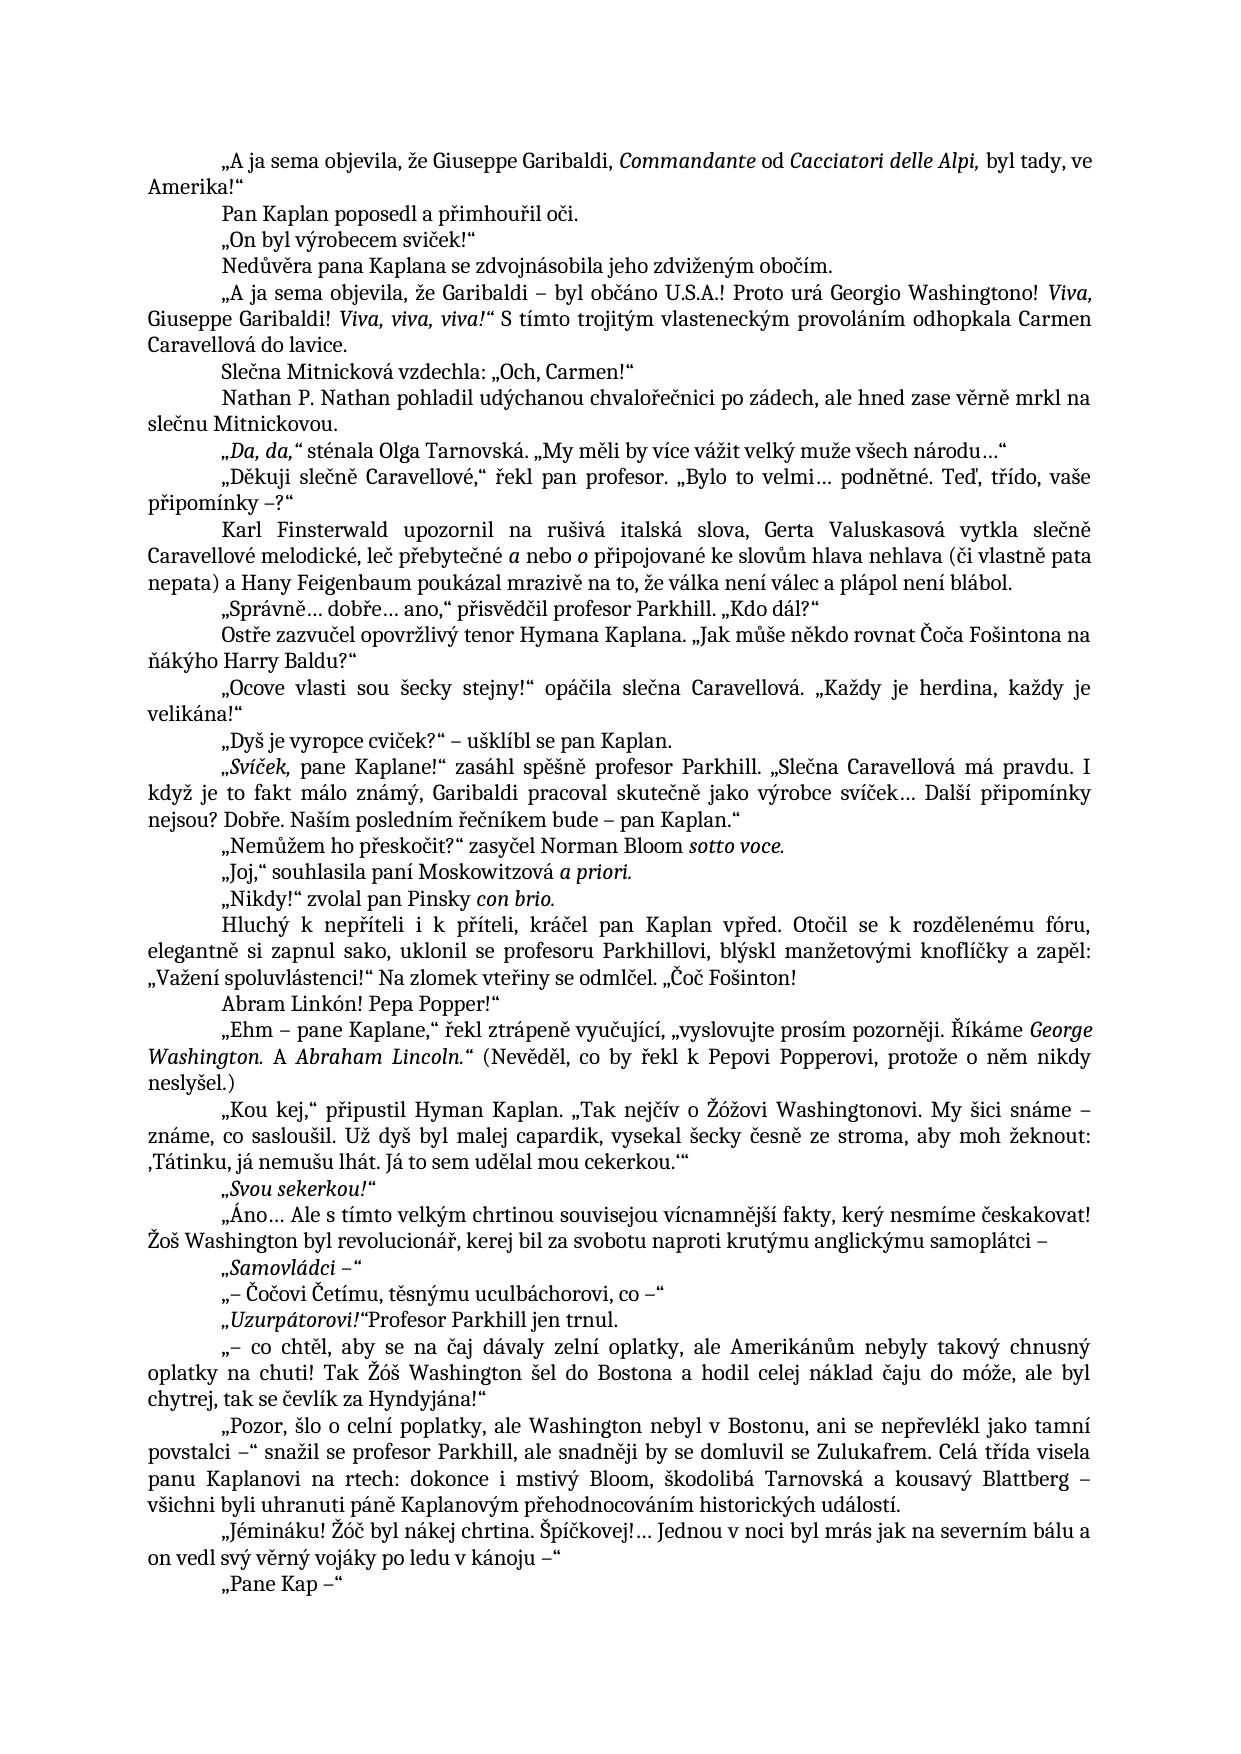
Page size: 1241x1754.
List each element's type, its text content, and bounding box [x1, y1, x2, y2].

text „Da, da,“ sténala Olga Tarnovská. „My měli by více vážit velký muže všech národu…“ [148, 437, 1093, 464]
text Karl Finsterwald upozornil na rušivá italská slova, Gerta Valuskasová vytkla slečně Caravellové melodické, leč přebytečné a nebo o připojované ke slovům hlava nehlava (či vlastně pata nepata) a Hany Feigenbaum poukázal mrazivě na to, že válka není válec a plápol není blábol. [148, 517, 1093, 596]
text „Samovládci –“ [148, 1254, 1093, 1281]
text Abram Linkón! Pepa Popper!“ [148, 991, 1093, 1017]
text „Pozor, šlo o celní poplatky, ale Washington nebyl v Bostonu, ani se nepřevlékl jako tamní povstalci –“ snažil se profesor Parkhill, ale snadněji by se domluvil se Zulukafrem. Celá třída visela panu Kaplanovi na rtech: dokonce i mstivý Bloom, škodolibá Tarnovská a kousavý Blattberg – všichni byli uhranuti páně Kaplanovým přehodnocováním historických událostí. [148, 1413, 1093, 1518]
text „– co chtěl, aby se na čaj dávaly zelní oplatky, ale Amerikánům nebyly takový chnusný oplatky na chuti! Tak Žóš Washington šel do Bostona a hodil celej náklad čaju do móže, ale byl chytrej, tak se čevlík za Hyndyjána!“ [148, 1333, 1093, 1413]
text „Ocove vlasti sou šecky stejny!“ opáčila slečna Caravellová. „Každy je herdina, každy je velikána!“ [148, 675, 1093, 727]
text Nathan P. Nathan pohladil udýchanou chvalořečnici po zádech, ale hned zase věrně mrkl na slečnu Mitnickovou. [148, 385, 1093, 437]
text „Svou sekerkou!“ [148, 1175, 1093, 1202]
text Nedůvěra pana Kaplana se zdvojnásobila jeho zdviženým obočím. [148, 253, 1093, 279]
text „Áno… Ale s tímto velkým chrtinou souvisejou vícnamnější fakty, kerý nesmíme českakovat! Žoš Washington byl revolucionář, kerej bil za svobotu naproti krutýmu anglickýmu samoplátci – [148, 1202, 1093, 1254]
text „Dyš je vyropce cviček?“ – ušklíbl se pan Kaplan. [148, 727, 1093, 754]
text „Správně… dobře… ano,“ přisvědčil profesor Parkhill. „Kdo dál?“ [148, 596, 1093, 622]
text Ostře zazvučel opovržlivý tenor Hymana Kaplana. „Jak můše někdo rovnat Čoča Fošintona na ňákýho Harry Baldu?“ [148, 622, 1093, 675]
text Slečna Mitnicková vzdechla: „Och, Carmen!“ [148, 358, 1093, 385]
text „A ja sema objevila, že Giuseppe Garibaldi, Commandante od Cacciatori delle Alpi, byl tady, ve Amerika!“ [148, 148, 1093, 200]
text „Jémináku! Žóč byl nákej chrtina. Špíčkovej!… Jednou v noci byl mrás jak na severním bálu a on vedl svý věrný vojáky po ledu v kánoju –“ [148, 1518, 1093, 1571]
text „Uzurpátorovi!“Profesor Parkhill jen trnul. [148, 1307, 1093, 1333]
text „Nikdy!“ zvolal pan Pinsky con brio. [148, 886, 1093, 912]
text „Ehm – pane Kaplane,“ řekl ztrápeně vyučující, „vyslovujte prosím pozorněji. Říkáme George Washington. A Abraham Lincoln.“ (Nevěděl, co by řekl k Pepovi Popperovi, protože o něm nikdy neslyšel.) [148, 1017, 1093, 1096]
text „On byl výrobecem sviček!“ [148, 227, 1093, 253]
text „Děkuji slečně Caravellové,“ řekl pan profesor. „Bylo to velmi… podnětné. Teď, třído, vaše připomínky –?“ [148, 464, 1093, 517]
text „Svíček, pane Kaplane!“ zasáhl spěšně profesor Parkhill. „Slečna Caravellová má pravdu. I když je to fakt málo známý, Garibaldi pracoval skutečně jako výrobce svíček… Další připomínky nejsou? Dobře. Naším posledním řečníkem bude – pan Kaplan.“ [148, 754, 1093, 833]
text „Pane Kap –“ [148, 1571, 1093, 1597]
text „Joj,“ souhlasila paní Moskowitzová a priori. [148, 859, 1093, 886]
text „Nemůžem ho přeskočit?“ zasyčel Norman Bloom sotto voce. [148, 833, 1093, 859]
text „Kou kej,“ připustil Hyman Kaplan. „Tak nejčív o Žóžovi Washingtonovi. My šici snáme – známe, co sasloušil. Už dyš byl malej capardik, vysekal šecky česně ze stroma, aby moh žeknout: ‚Tátinku, já nemušu lhát. Já to sem udělal mou cekerkou.‘“ [148, 1096, 1093, 1175]
text Hluchý k nepříteli i k příteli, kráčel pan Kaplan vpřed. Otočil se k rozdělenému fóru, elegantně si zapnul sako, uklonil se profesoru Parkhillovi, blýskl manžetovými knoflíčky a zapěl: „Važení spoluvlástenci!“ Na zlomek vteřiny se odmlčel. „Čoč Fošinton! [148, 912, 1093, 991]
text „– Čočovi Četímu, těsnýmu uculbáchorovi, co –“ [148, 1281, 1093, 1307]
text „A ja sema objevila, že Garibaldi – byl občáno U.S.A.! Proto urá Georgio Washingtono! Viva, Giuseppe Garibaldi! Viva, viva, viva!“ S tímto trojitým vlasteneckým provoláním odhopkala Carmen Caravellová do lavice. [148, 279, 1093, 358]
text Pan Kaplan poposedl a přimhouřil oči. [148, 200, 1093, 227]
